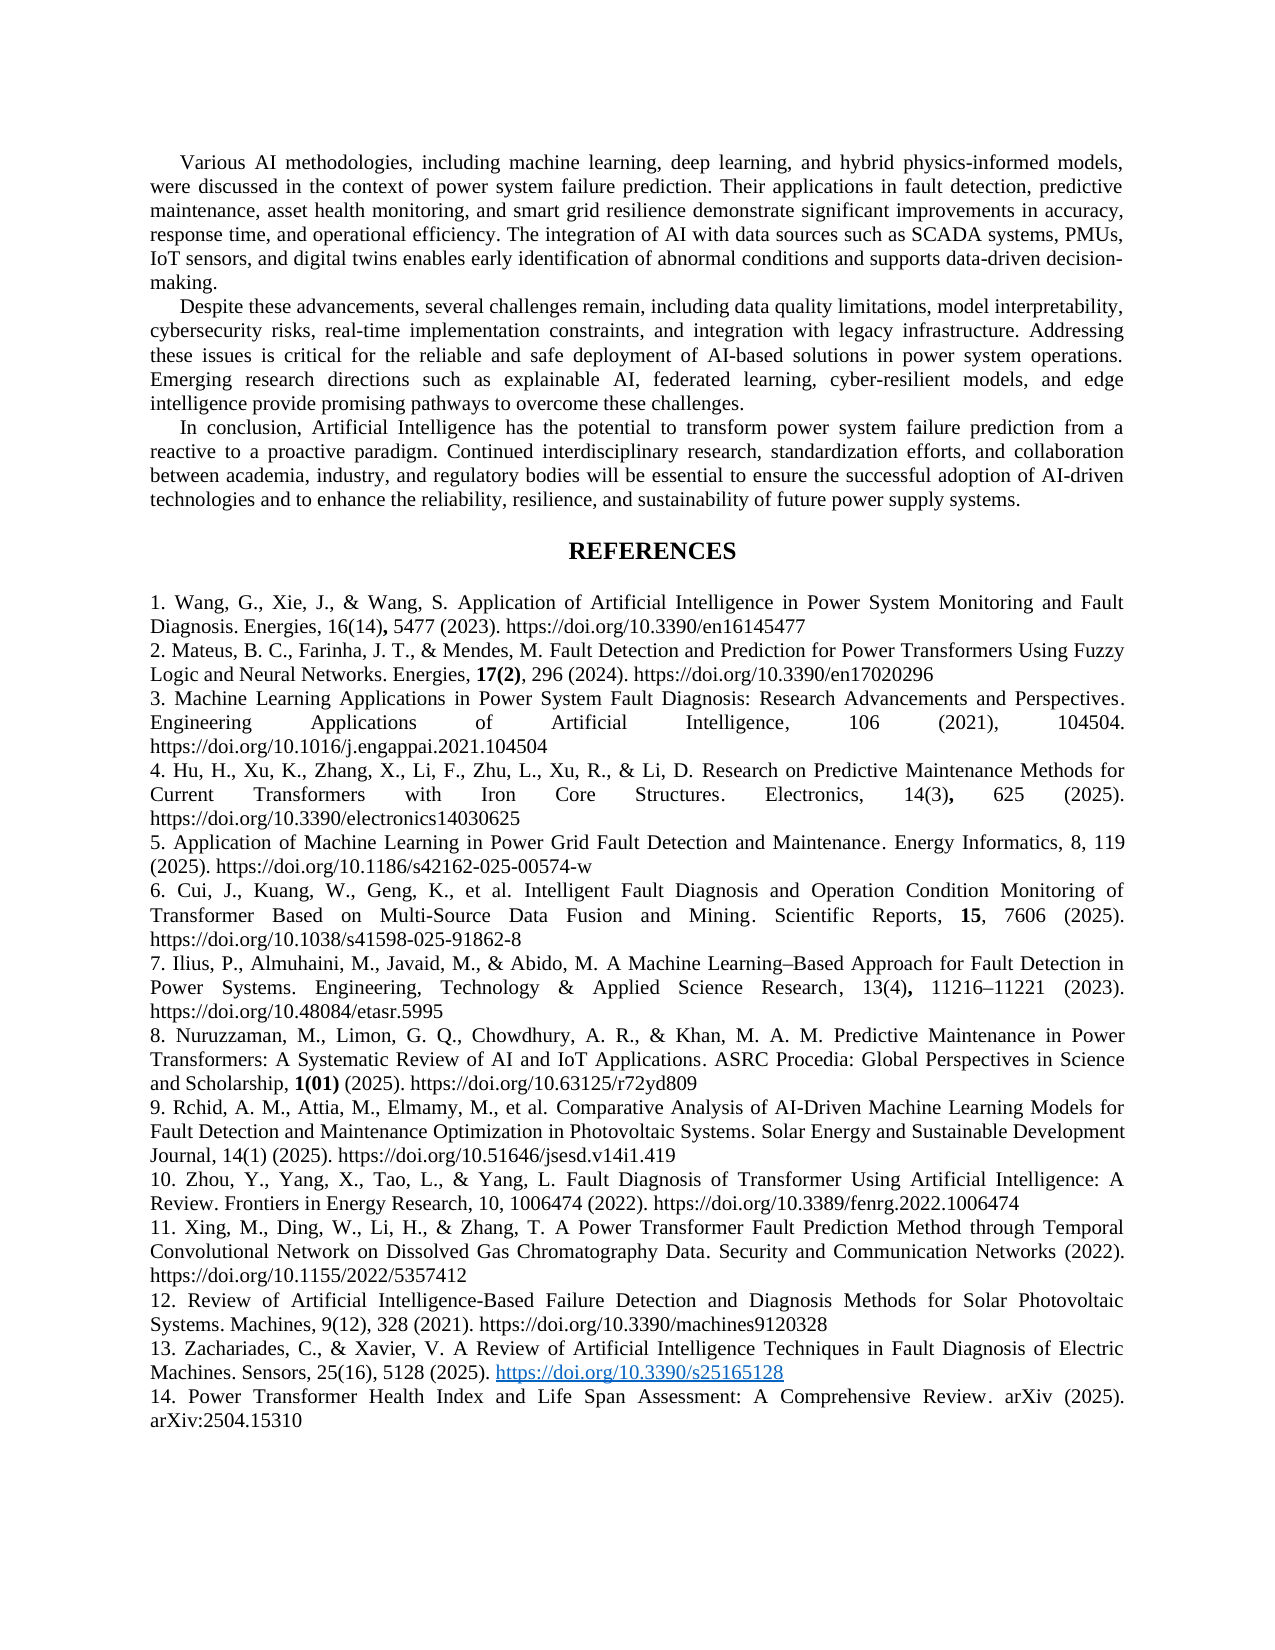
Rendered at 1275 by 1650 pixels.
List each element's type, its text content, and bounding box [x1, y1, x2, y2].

text REFERENCES [150, 536, 1125, 565]
text 10. Zhou, Y., Yang, X., Tao, L., & Yang, L. Fault Diagnosis of Transformer Using Artificial Intelligence: A Review. Frontiers in Energy Research, 10, 1006474 (2022). https://doi.org/10.3389/fenrg.2022.1006474 [150, 1167, 1125, 1215]
text In conclusion, Artificial Intelligence has the potential to transform power system failure prediction from a reactive to a proactive paradigm. Continued interdisciplinary research, standardization efforts, and collaboration between academia, industry, and regulatory bodies will be essential to ensure the successful adoption of AI-driven technologies and to enhance the reliability, resilience, and sustainability of future power supply systems. [150, 415, 1125, 511]
text 13. Zachariades, C., & Xavier, V. A Review of Artificial Intelligence Techniques in Fault Diagnosis of Electric Machines. Sensors, 25(16), 5128 (2025). https://doi.org/10.3390/s25165128 [150, 1336, 1125, 1384]
text 5. Application of Machine Learning in Power Grid Fault Detection and Maintenance. Energy Informatics, 8, 119 (2025). https://doi.org/10.1186/s42162-025-00574-w [150, 830, 1125, 878]
text 9. Rchid, A. M., Attia, M., Elmamy, M., et al. Comparative Analysis of AI-Driven Machine Learning Models for Fault Detection and Maintenance Optimization in Photovoltaic Systems. Solar Energy and Sustainable Development Journal, 14(1) (2025). https://doi.org/10.51646/jsesd.v14i1.419 [150, 1095, 1125, 1167]
text Various AI methodologies, including machine learning, deep learning, and hybrid physics-informed models, were discussed in the context of power system failure prediction. Their applications in fault detection, predictive maintenance, asset health monitoring, and smart grid resilience demonstrate significant improvements in accuracy, response time, and operational efficiency. The integration of AI with data sources such as SCADA systems, PMUs, IoT sensors, and digital twins enables early identification of abnormal conditions and supports data-driven decision-making. [150, 150, 1125, 294]
text 11. Xing, M., Ding, W., Li, H., & Zhang, T. A Power Transformer Fault Prediction Method through Temporal Convolutional Network on Dissolved Gas Chromatography Data. Security and Communication Networks (2022). https://doi.org/10.1155/2022/5357412 [150, 1215, 1125, 1287]
text 12. Review of Artificial Intelligence-Based Failure Detection and Diagnosis Methods for Solar Photovoltaic Systems. Machines, 9(12), 328 (2021). https://doi.org/10.3390/machines9120328 [150, 1287, 1125, 1336]
text 14. Power Transformer Health Index and Life Span Assessment: A Comprehensive Review. arXiv (2025). arXiv:2504.15310 [150, 1384, 1125, 1432]
text 6. Cui, J., Kuang, W., Geng, K., et al. Intelligent Fault Diagnosis and Operation Condition Monitoring of Transformer Based on Multi-Source Data Fusion and Mining. Scientific Reports, 15, 7606 (2025). https://doi.org/10.1038/s41598-025-91862-8 [150, 878, 1125, 951]
text 1. Wang, G., Xie, J., & Wang, S. Application of Artificial Intelligence in Power System Monitoring and Fault Diagnosis. Energies, 16(14), 5477 (2023). https://doi.org/10.3390/en16145477 [150, 590, 1125, 638]
text 8. Nuruzzaman, M., Limon, G. Q., Chowdhury, A. R., & Khan, M. A. M. Predictive Maintenance in Power Transformers: A Systematic Review of AI and IoT Applications. ASRC Procedia: Global Perspectives in Science and Scholarship, 1(01) (2025). https://doi.org/10.63125/r72yd809 [150, 1023, 1125, 1095]
text 4. Hu, H., Xu, K., Zhang, X., Li, F., Zhu, L., Xu, R., & Li, D. Research on Predictive Maintenance Methods for Current Transformers with Iron Core Structures. Electronics, 14(3), 625 (2025). https://doi.org/10.3390/electronics14030625 [150, 758, 1125, 830]
text 3. Machine Learning Applications in Power System Fault Diagnosis: Research Advancements and Perspectives. Engineering Applications of Artificial Intelligence, 106 (2021), 104504. https://doi.org/10.1016/j.engappai.2021.104504 [150, 686, 1125, 758]
text 7. Ilius, P., Almuhaini, M., Javaid, M., & Abido, M. A Machine Learning–Based Approach for Fault Detection in Power Systems. Engineering, Technology & Applied Science Research, 13(4), 11216–11221 (2023). https://doi.org/10.48084/etasr.5995 [150, 951, 1125, 1023]
text Despite these advancements, several challenges remain, including data quality limitations, model interpretability, cybersecurity risks, real-time implementation constraints, and integration with legacy infrastructure. Addressing these issues is critical for the reliable and safe deployment of AI-based solutions in power system operations. Emerging research directions such as explainable AI, federated learning, cyber-resilient models, and edge intelligence provide promising pathways to overcome these challenges. [150, 294, 1125, 415]
text 2. Mateus, B. C., Farinha, J. T., & Mendes, M. Fault Detection and Prediction for Power Transformers Using Fuzzy Logic and Neural Networks. Energies, 17(2), 296 (2024). https://doi.org/10.3390/en17020296 [150, 638, 1125, 686]
